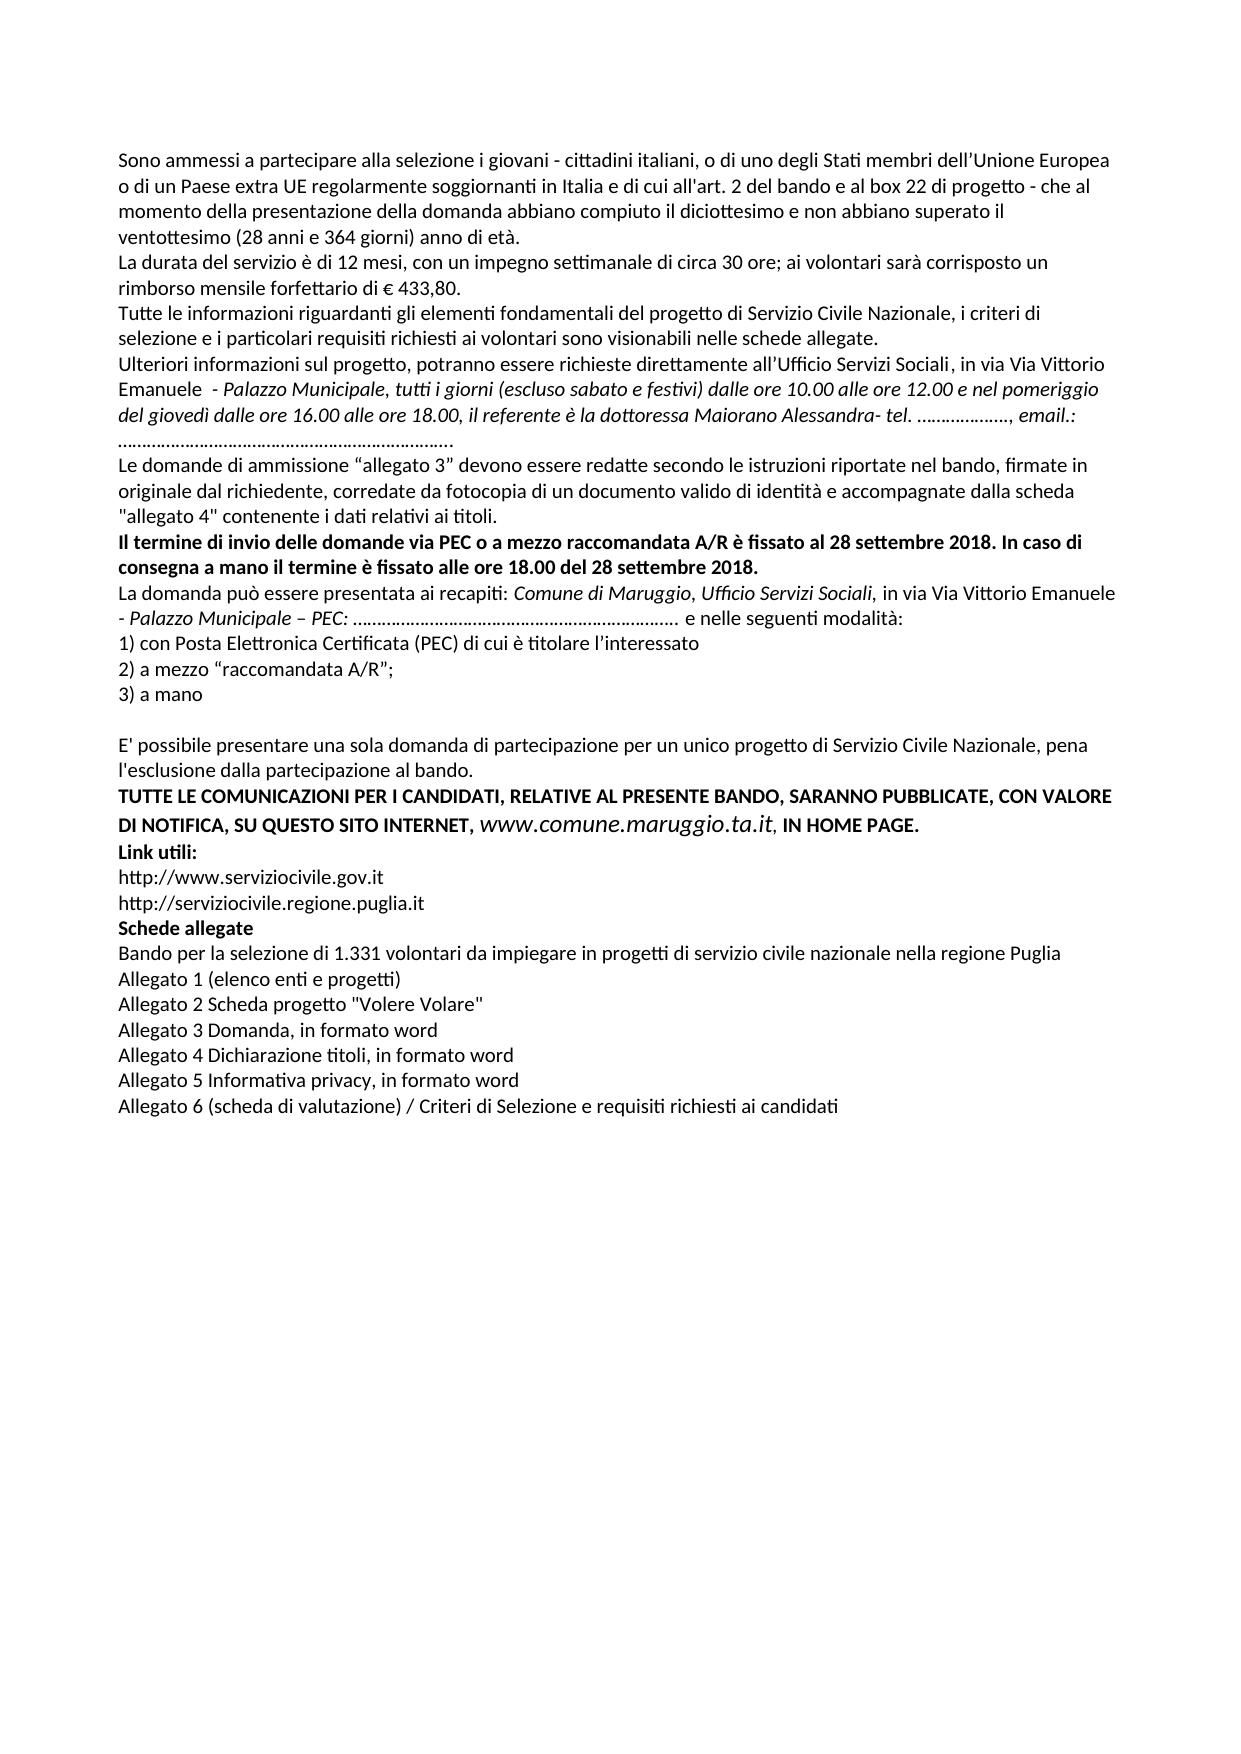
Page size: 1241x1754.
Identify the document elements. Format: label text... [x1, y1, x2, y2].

text 2) a mezzo “raccomandata A/R”; [118, 656, 1122, 681]
text La durata del servizio è di 12 mesi, con un impegno settimanale di circa 30 ore; ai volontari sarà corrisposto un rimborso mensile forfettario di € 433,80. [118, 249, 1122, 300]
text Ulteriori informazioni sul progetto, potranno essere richieste direttamente all’Ufficio Servizi Sociali, in via Via Vittorio Emanuele - Palazzo Municipale, tutti i giorni (escluso sabato e festivi) dalle ore 10.00 alle ore 12.00 e nel pomeriggio del giovedì dalle ore 16.00 alle ore 18.00, il referente è la dottoressa Maiorano Alessandra- tel. ………………., email.: ……………………………………………………………. [118, 351, 1122, 453]
text Schede allegate [118, 915, 1122, 941]
text Allegato 1 (elenco enti e progetti) [118, 966, 1122, 991]
text Il termine di invio delle domande via PEC o a mezzo raccomandata A/R è fissato al 28 settembre 2018. In caso di consegna a mano il termine è fissato alle ore 18.00 del 28 settembre 2018. [118, 529, 1122, 580]
text 3) a mano [118, 681, 1122, 707]
text Link utili: [118, 839, 1122, 864]
text http://serviziocivile.regione.puglia.it [118, 890, 1122, 915]
text La domanda può essere presentata ai recapiti: Comune di Maruggio, Ufficio Servizi Sociali, in via Via Vittorio Emanuele - Palazzo Municipale – PEC: ………………………………………………………….. e nelle seguenti modalità: [118, 580, 1122, 631]
text Allegato 6 (scheda di valutazione) / Criteri di Selezione e requisiti richiesti ai candidati [118, 1093, 1122, 1118]
text 1) con Posta Elettronica Certificata (PEC) di cui è titolare l’interessato [118, 631, 1122, 656]
text Sono ammessi a partecipare alla selezione i giovani - cittadini italiani, o di uno degli Stati membri dell’Unione Europea o di un Paese extra UE regolarmente soggiornanti in Italia e di cui all'art. 2 del bando e al box 22 di progetto - che al momento della presentazione della domanda abbiano compiuto il diciottesimo e non abbiano superato il ventottesimo (28 anni e 364 giorni) anno di età. [118, 148, 1122, 249]
text Allegato 5 Informativa privacy, in formato word [118, 1068, 1122, 1093]
text TUTTE LE COMUNICAZIONI PER I CANDIDATI, RELATIVE AL PRESENTE BANDO, SARANNO PUBBLICATE, CON VALORE DI NOTIFICA, SU QUESTO SITO INTERNET, www.comune.maruggio.ta.it, IN HOME PAGE. [118, 783, 1122, 839]
text Allegato 2 Scheda progetto "Volere Volare" [118, 991, 1122, 1017]
text Tutte le informazioni riguardanti gli elementi fondamentali del progetto di Servizio Civile Nazionale, i criteri di selezione e i particolari requisiti richiesti ai volontari sono visionabili nelle schede allegate. [118, 300, 1122, 351]
text Le domande di ammissione “allegato 3” devono essere redatte secondo le istruzioni riportate nel bando, firmate in originale dal richiedente, corredate da fotocopia di un documento valido di identità e accompagnate dalla scheda "allegato 4" contenente i dati relativi ai titoli. [118, 453, 1122, 529]
text E' possibile presentare una sola domanda di partecipazione per un unico progetto di Servizio Civile Nazionale, pena l'esclusione dalla partecipazione al bando. [118, 732, 1122, 783]
text Allegato 4 Dichiarazione titoli, in formato word [118, 1042, 1122, 1068]
text http://www.serviziocivile.gov.it [118, 864, 1122, 890]
text Bando per la selezione di 1.331 volontari da impiegare in progetti di servizio civile nazionale nella regione Puglia [118, 941, 1122, 966]
text Allegato 3 Domanda, in formato word [118, 1017, 1122, 1042]
